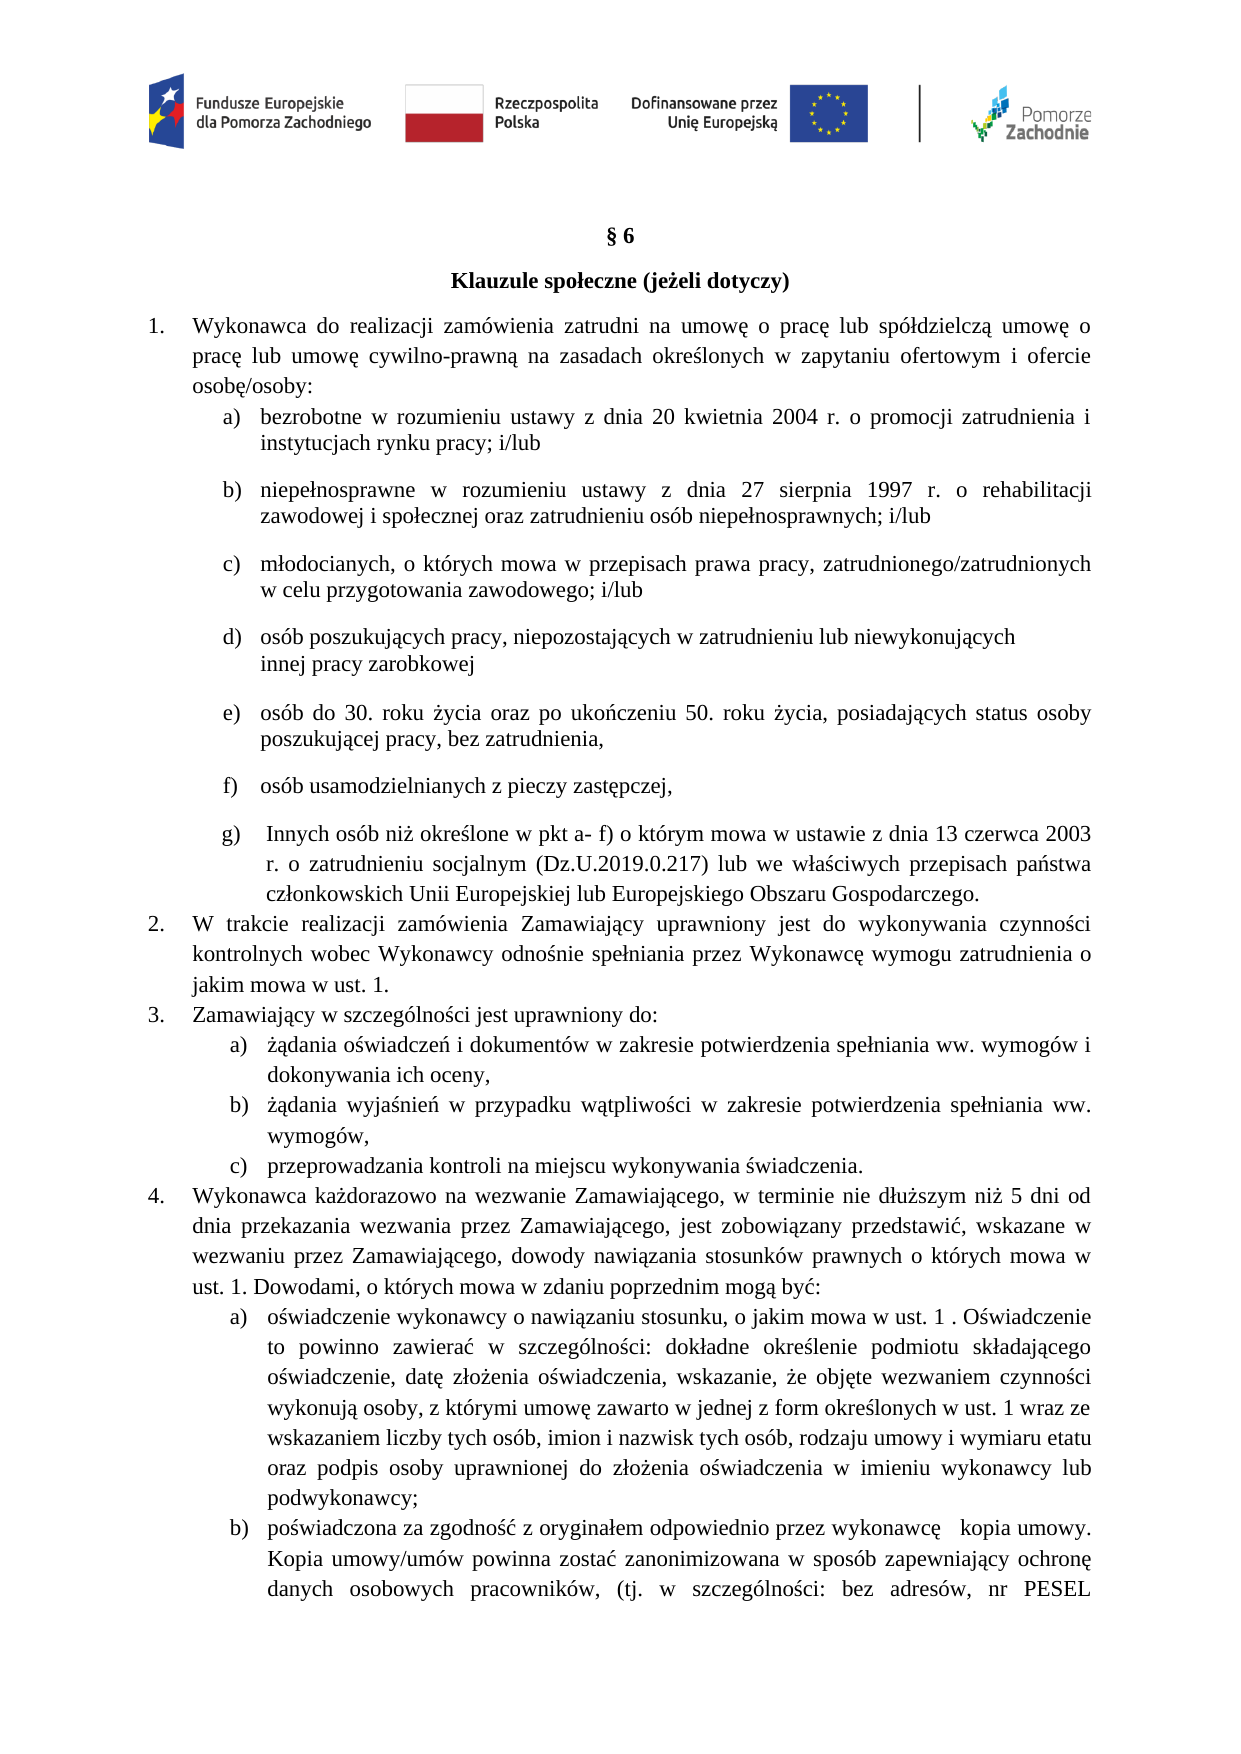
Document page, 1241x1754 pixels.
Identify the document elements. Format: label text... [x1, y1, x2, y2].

list przeprowadzania kontroli na miejscu wykonywania świadczenia. [229, 1152, 1093, 1178]
list oświadczenie wykonawcy o nawiązaniu stosunku, o jakim mowa w ust. 1 . Oświadczenie to powinno zawierać w szczególności: dokładne określenie podmiotu składającego oświadczenie, datę złożenia oświadczenia, wskazanie, że objęte wezwaniem czynności wykonują osoby, z którymi umowę zawarto w jednej z form określonych w ust. 1 wraz ze wskazaniem liczby tych osób, imion i nazwisk tych osób, rodzaju umowy i wymiaru etatu oraz podpis osoby uprawnionej do złożenia oświadczenia w imieniu wykonawcy lub podwykonawcy; [229, 1303, 1093, 1511]
text innej pracy zarobkowej [260, 650, 1093, 676]
list osób usamodzielnianych z pieczy zastępczej, [223, 772, 1093, 799]
list Innych osób niż określone w pkt a- f) o którym mowa w ustawie z dnia 13 czerwca 2003 r. o zatrudnieniu socjalnym (Dz.U.2019.0.217) lub we właściwych przepisach państwa członkowskich Unii Europejskiej lub Europejskiego Obszaru Gospodarczego. [221, 820, 1093, 906]
list żądania wyjaśnień w przypadku wątpliwości w zakresie potwierdzenia spełniania ww. wymogów, [229, 1092, 1093, 1148]
list Wykonawca każdorazowo na wezwanie Zamawiającego, w terminie nie dłuższym niż 5 dni od dnia przekazania wezwania przez Zamawiającego, jest zobowiązany przedstawić, wskazane w wezwaniu przez Zamawiającego, dowody nawiązania stosunków prawnych o których mowa w ust. 1. Dowodami, o których mowa w zdaniu poprzednim mogą być: [148, 1182, 1093, 1299]
text § 6 [148, 222, 1093, 248]
picture [149, 73, 1092, 149]
list Zamawiający w szczególności jest uprawniony do: [148, 1001, 1093, 1027]
list osób poszukujących pracy, niepozostających w zatrudnieniu lub niewykonujących [223, 623, 1093, 650]
list W trakcie realizacji zamówienia Zamawiający uprawniony jest do wykonywania czynności kontrolnych wobec Wykonawcy odnośnie spełniania przez Wykonawcę wymogu zatrudnienia o jakim mowa w ust. 1. [148, 910, 1093, 997]
text Klauzule społeczne (jeżeli dotyczy) [148, 267, 1093, 293]
list bezrobotne w rozumieniu ustawy z dnia 20 kwietnia 2004 r. o promocji zatrudnienia i instytucjach rynku pracy; i/lub [223, 403, 1093, 455]
list osób do 30. roku życia oraz po ukończeniu 50. roku życia, posiadających status osoby poszukującej pracy, bez zatrudnienia, [223, 699, 1093, 752]
list Wykonawca do realizacji zamówienia zatrudni na umowę o pracę lub spółdzielczą umowę o pracę lub umowę cywilno-prawną na zasadach określonych w zapytaniu ofertowym i ofercie osobę/osoby: [148, 312, 1093, 399]
list młodocianych, o których mowa w przepisach prawa pracy, zatrudnionego/zatrudnionych w celu przygotowania zawodowego; i/lub [223, 550, 1093, 602]
list żądania oświadczeń i dokumentów w zakresie potwierdzenia spełniania ww. wymogów i dokonywania ich oceny, [229, 1031, 1093, 1088]
list niepełnosprawne w rozumieniu ustawy z dnia 27 sierpnia 1997 r. o rehabilitacji zawodowej i społecznej oraz zatrudnieniu osób niepełnosprawnych; i/lub [223, 476, 1093, 529]
